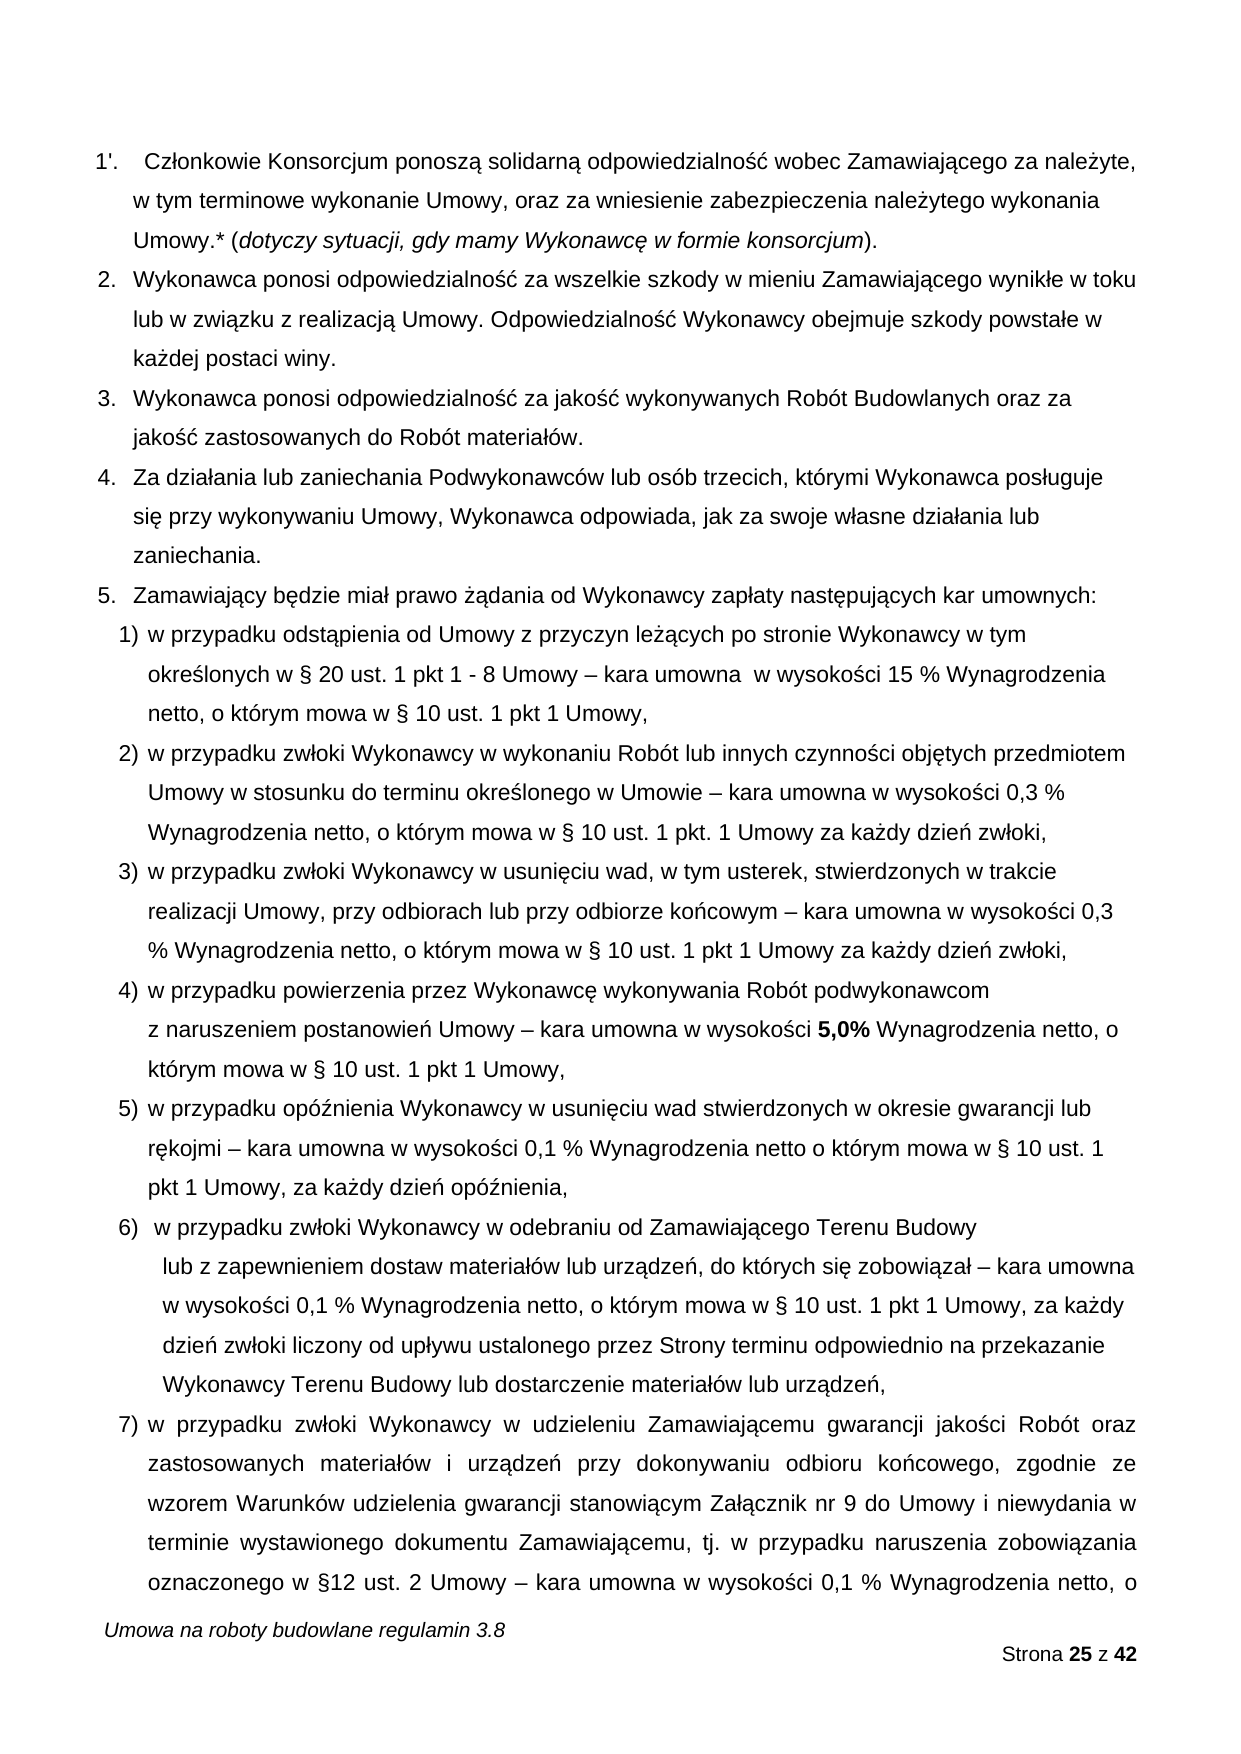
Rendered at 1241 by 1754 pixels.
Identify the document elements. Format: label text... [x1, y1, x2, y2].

text lub z zapewnieniem dostaw materiałów lub urządzeń, do których się zobowiązał – kara umowna w wysokości 0,1 % Wynagrodzenia netto, o którym mowa w § 10 ust. 1 pkt 1 Umowy, za każdy dzień zwłoki liczony od upływu ustalonego przez Strony terminu odpowiednio na przekazanie Wykonawcy Terenu Budowy lub dostarczenie materiałów lub urządzeń, [162, 1253, 1137, 1398]
list w przypadku powierzenia przez Wykonawcę wykonywania Robót podwykonawcom z naruszeniem postanowień Umowy – kara umowna w wysokości 5,0% Wynagrodzenia netto, o którym mowa w § 10 ust. 1 pkt 1 Umowy, [118, 977, 1137, 1082]
list w przypadku opóźnienia Wykonawcy w usunięciu wad stwierdzonych w okresie gwarancji lub rękojmi – kara umowna w wysokości 0,1 % Wynagrodzenia netto o którym mowa w § 10 ust. 1 pkt 1 Umowy, za każdy dzień opóźnienia, [118, 1095, 1137, 1200]
list w przypadku zwłoki Wykonawcy w odebraniu od Zamawiającego Terenu Budowy [118, 1213, 1137, 1240]
list Za działania lub zaniechania Podwykonawców lub osób trzecich, którymi Wykonawca posługuje się przy wykonywaniu Umowy, Wykonawca odpowiada, jak za swoje własne działania lub zaniechania. [97, 463, 1137, 569]
text 1ʹ. Członkowie Konsorcjum ponoszą solidarną odpowiedzialność wobec Zamawiającego za należyte, w tym terminowe wykonanie Umowy, oraz za wniesienie zabezpieczenia należytego wykonania Umowy.* (dotyczy sytuacji, gdy mamy Wykonawcę w formie konsorcjum). [89, 148, 1137, 253]
list w przypadku zwłoki Wykonawcy w usunięciu wad, w tym usterek, stwierdzonych w trakcie realizacji Umowy, przy odbiorach lub przy odbiorze końcowym – kara umowna w wysokości 0,3 % Wynagrodzenia netto, o którym mowa w § 10 ust. 1 pkt 1 Umowy za każdy dzień zwłoki, [118, 858, 1137, 963]
list w przypadku odstąpienia od Umowy z przyczyn leżących po stronie Wykonawcy w tym określonych w § 20 ust. 1 pkt 1 - 8 Umowy – kara umowna w wysokości 15 % Wynagrodzenia netto, o którym mowa w § 10 ust. 1 pkt 1 Umowy, [118, 621, 1137, 727]
list w przypadku zwłoki Wykonawcy w wykonaniu Robót lub innych czynności objętych przedmiotem Umowy w stosunku do terminu określonego w Umowie – kara umowna w wysokości 0,3 % Wynagrodzenia netto, o którym mowa w § 10 ust. 1 pkt. 1 Umowy za każdy dzień zwłoki, [118, 740, 1137, 845]
list Wykonawca ponosi odpowiedzialność za wszelkie szkody w mieniu Zamawiającego wynikłe w toku lub w związku z realizacją Umowy. Odpowiedzialność Wykonawcy obejmuje szkody powstałe w każdej postaci winy. [97, 266, 1137, 371]
list Zamawiający będzie miał prawo żądania od Wykonawcy zapłaty następujących kar umownych: [97, 582, 1137, 608]
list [118, 1411, 1137, 1595]
list Wykonawca ponosi odpowiedzialność za jakość wykonywanych Robót Budowlanych oraz za jakość zastosowanych do Robót materiałów. [97, 384, 1137, 450]
